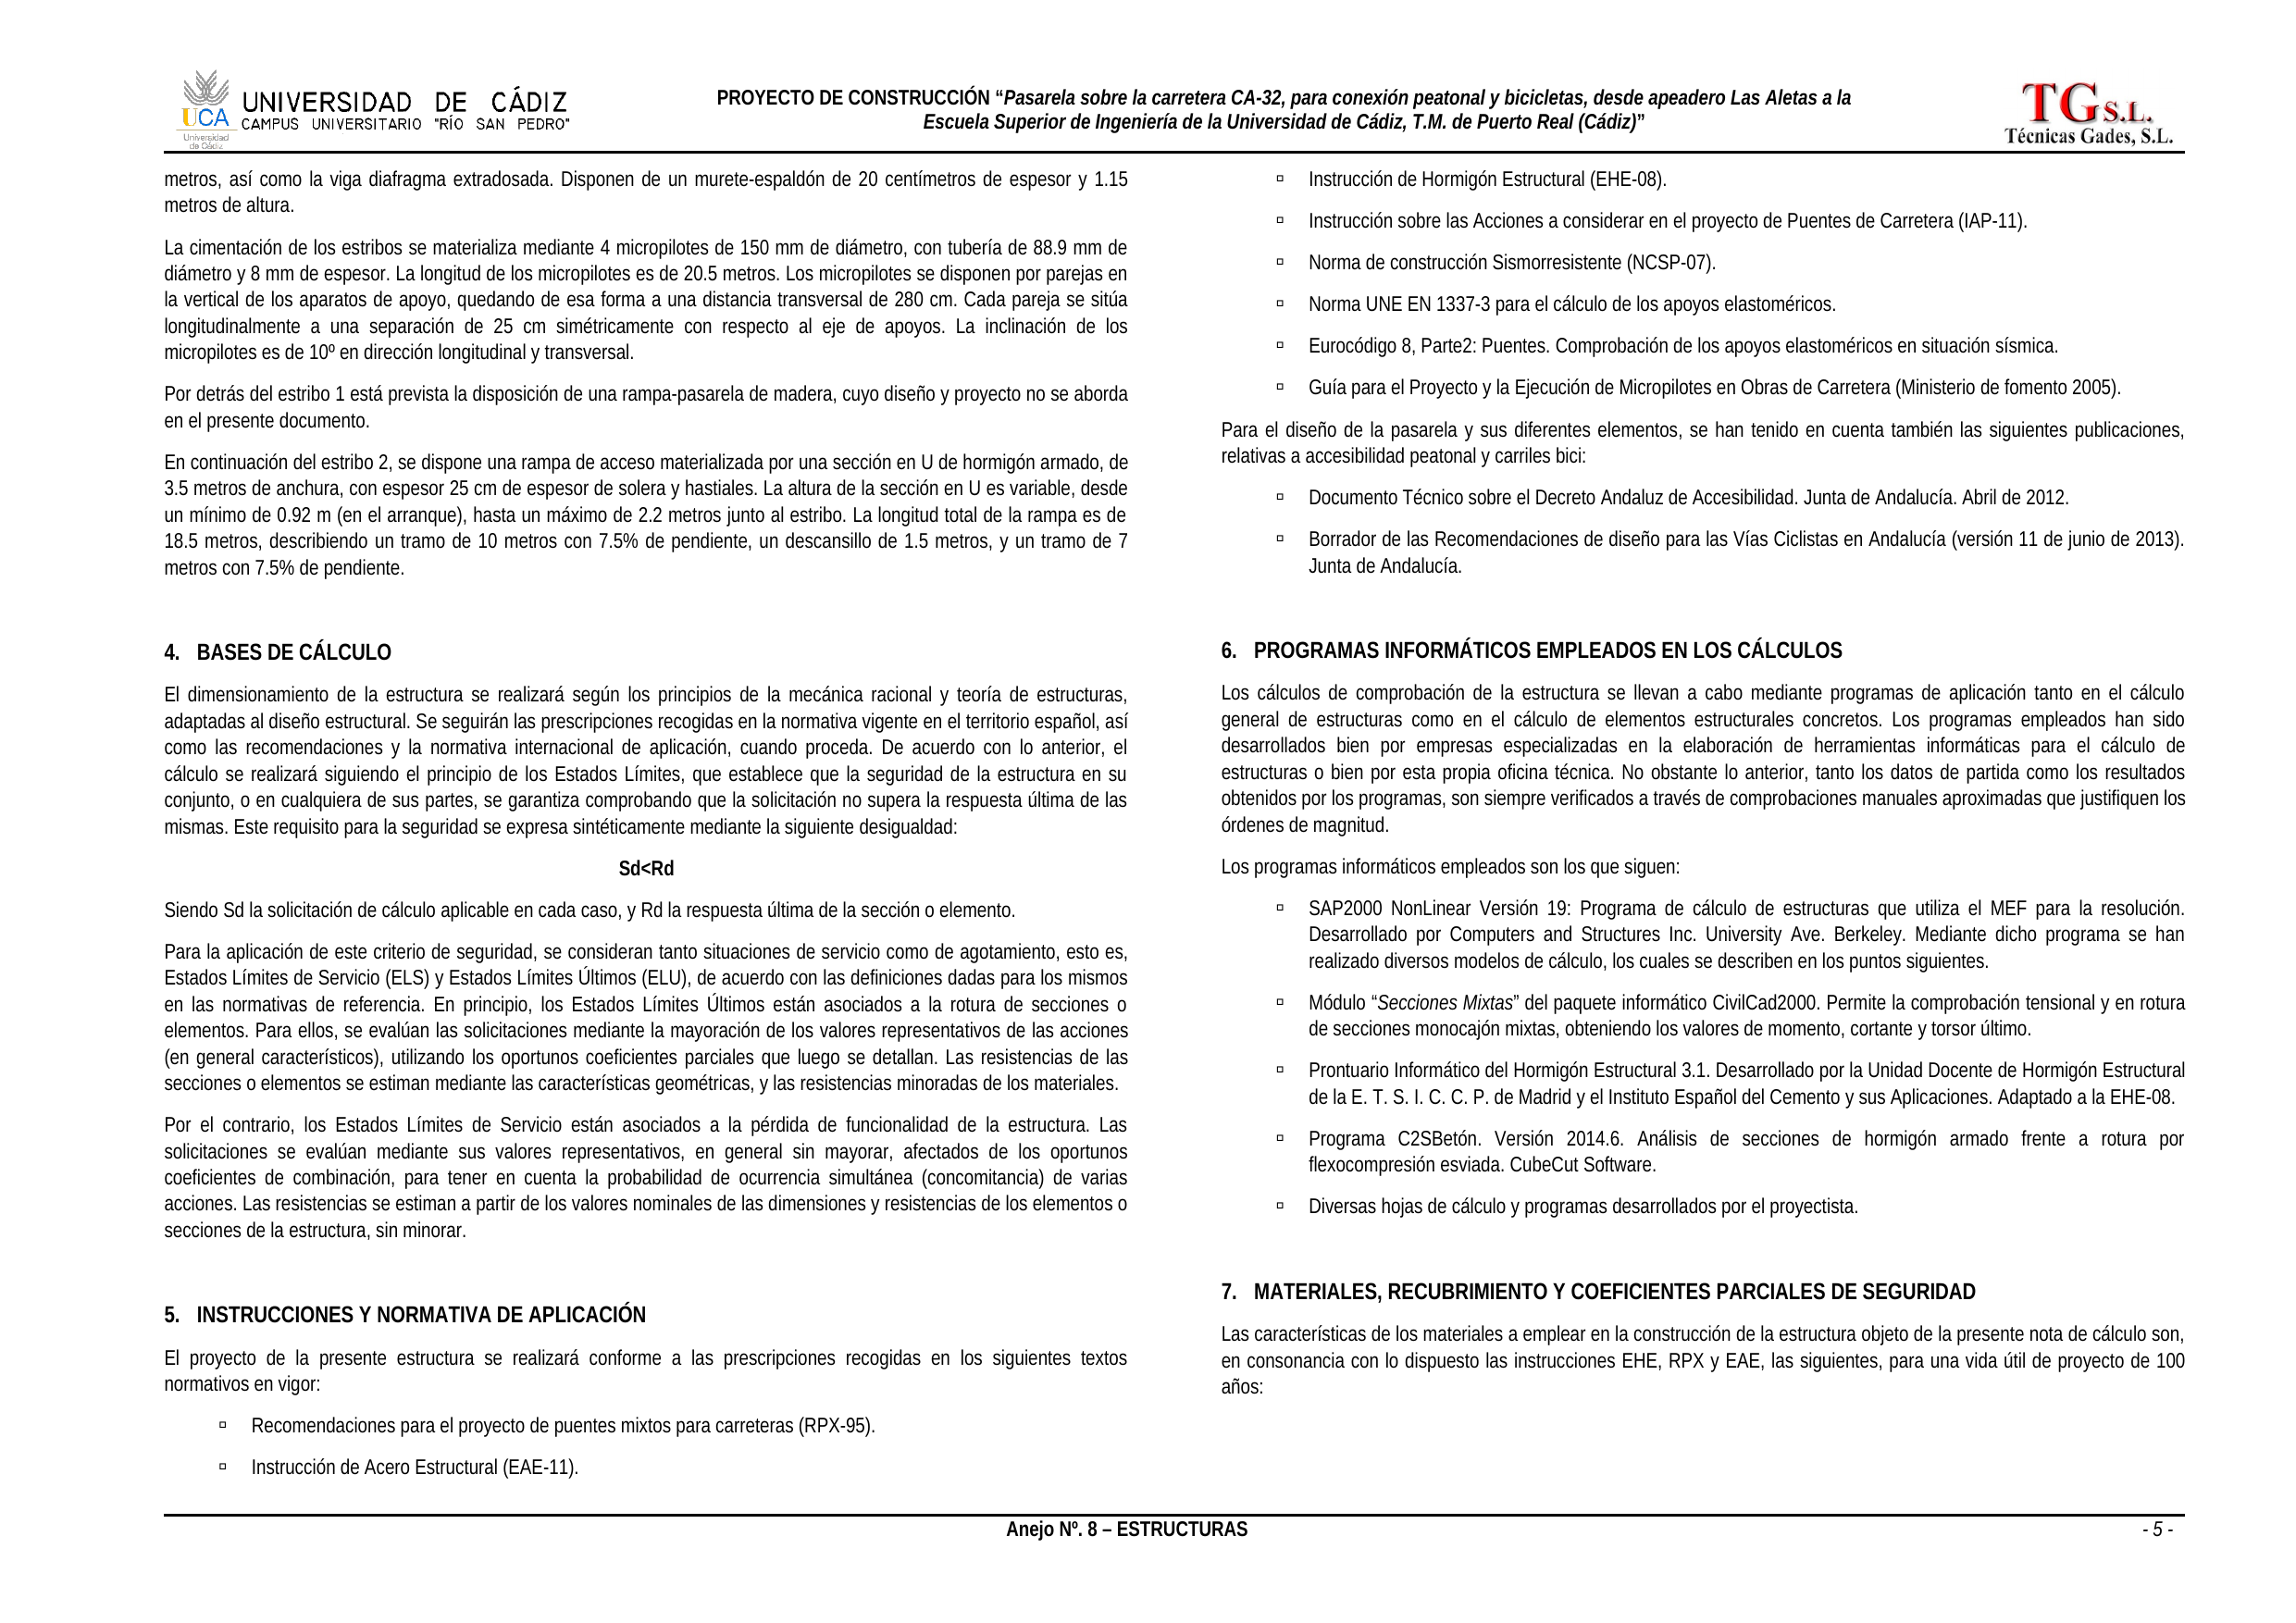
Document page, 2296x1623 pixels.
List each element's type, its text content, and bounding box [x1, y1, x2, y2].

text La cimentación de los estribos se materializa mediante 4 micropilotes de 150 mm de diámetro, con tubería de 88.9 mm de diámetro y 8 mm de espesor. La longitud de los micropilotes es de 20.5 metros. Los micropilotes se disponen por parejas en la vertical de los aparatos de apoyo, quedando de esa forma a una distancia transversal de 280 cm. Cada pareja se sitúa longitudinalmente a una separación de 25 cm simétricamente con respecto al eje de apoyos. La inclinación de los micropilotes es de 10º en dirección longitudinal y transversal. [164, 234, 1129, 364]
text Siendo Sd la solicitación de cálculo aplicable en cada caso, y Rd la respuesta última de la sección o elemento. [164, 898, 1129, 922]
text Para el diseño de la pasarela y sus diferentes elementos, se han tenido en cuenta también las siguientes publicaciones, relativas a accesibilidad peatonal y carriles bici: [1221, 417, 2186, 467]
text El dimensionamiento de la estructura se realizará según los principios de la mecánica racional y teoría de estructuras, adaptadas al diseño estructural. Se seguirán las prescripciones recogidas en la normativa vigente en el territorio español, así como las recomendaciones y la normativa internacional de aplicación, cuando proceda. De acuerdo con lo anterior, el cálculo se realizará siguiendo el principio de los Estados Límites, que establece que la seguridad de la estructura en su conjunto, o en cualquiera de sus partes, se garantiza comprobando que la solicitación no supera la respuesta última de las mismas. Este requisito para la seguridad se expresa sintéticamente mediante la siguiente desigualdad: [164, 682, 1129, 838]
text Documento Técnico sobre el Decreto Andaluz de Accesibilidad. Junta de Andalucía. Abril de 2012. [1276, 485, 2186, 509]
text 4. Bases de cálculo [164, 638, 1129, 664]
text Prontuario Informático del Hormigón Estructural 3.1. Desarrollado por la Unidad Docente de Hormigón Estructural de la E. T. S. I. C. C. P. de Madrid y el Instituto Español del Cemento y sus Aplicaciones. Adaptado a la EHE-08. [1276, 1058, 2186, 1109]
text Norma de construcción Sismorresistente (NCSP-07). [1276, 250, 2186, 274]
text Las características de los materiales a emplear en la construcción de la estructura objeto de la presente nota de cálculo son, en consonancia con lo dispuesto las instrucciones EHE, RPX y EAE, las siguientes, para una vida útil de proyecto de 100 años: [1221, 1321, 2186, 1398]
text Borrador de las Recomendaciones de diseño para las Vías Ciclistas en Andalucía (versión 11 de junio de 2013). Junta de Andalucía. [1276, 527, 2186, 577]
text En continuación del estribo 2, se dispone una rampa de acceso materializada por una sección en U de hormigón armado, de 3.5 metros de anchura, con espesor 25 cm de espesor de solera y hastiales. La altura de la sección en U es variable, desde un mínimo de 0.92 m (en el arranque), hasta un máximo de 2.2 metros junto al estribo. La longitud total de la rampa es de 18.5 metros, describiendo un tramo de 10 metros con 7.5% de pendiente, un descansillo de 1.5 metros, y un tramo de 7 metros con 7.5% de pendiente. [164, 450, 1129, 579]
text Instrucción sobre las Acciones a considerar en el proyecto de Puentes de Carretera (IAP-11). [1276, 208, 2186, 232]
text Instrucción de Acero Estructural (EAE-11). [218, 1455, 1129, 1480]
text Los cálculos de comprobación de la estructura se llevan a cabo mediante programas de aplicación tanto en el cálculo general de estructuras como en el cálculo de elementos estructurales concretos. Los programas empleados han sido desarrollados bien por empresas especializadas en la elaboración de herramientas informáticas para el cálculo de estructuras o bien por esta propia oficina técnica. No obstante lo anterior, tanto los datos de partida como los resultados obtenidos por los programas, son siempre verificados a través de comprobaciones manuales aproximadas que justifiquen los órdenes de magnitud. [1221, 680, 2186, 836]
text Diversas hojas de cálculo y programas desarrollados por el proyectista. [1276, 1194, 2186, 1219]
text Para la aplicación de este criterio de seguridad, se consideran tanto situaciones de servicio como de agotamiento, esto es, Estados Límites de Servicio (ELS) y Estados Límites Últimos (ELU), de acuerdo con las definiciones dadas para los mismos en las normativas de referencia. En principio, los Estados Límites Últimos están asociados a la rotura de secciones o elementos. Para ellos, se evalúan las solicitaciones mediante la mayoración de los valores representativos de las acciones (en general característicos), utilizando los oportunos coeficientes parciales que luego se detallan. Las resistencias de las secciones o elementos se estiman mediante las características geométricas, y las resistencias minoradas de los materiales. [164, 939, 1129, 1095]
text Los programas informáticos empleados son los que siguen: [1221, 854, 2186, 878]
text 6. Programas informáticos empleados en los cálculos [1221, 637, 2186, 663]
text Programa C2SBetón. Versión 2014.6. Análisis de secciones de hormigón armado frente a rotura por flexocompresión esviada. CubeCut Software. [1276, 1126, 2186, 1177]
picture [2002, 68, 2176, 151]
text Por el contrario, los Estados Límites de Servicio están asociados a la pérdida de funcionalidad de la estructura. Las solicitaciones se evalúan mediante sus valores representativos, en general sin mayorar, afectados de los oportunos coeficientes de combinación, para tener en cuenta la probabilidad de ocurrencia simultánea (concomitancia) de varias acciones. Las resistencias se estiman a partir de los valores nominales de las dimensiones y resistencias de los elementos o secciones de la estructura, sin minorar. [164, 1112, 1129, 1242]
text El proyecto de la presente estructura se realizará conforme a las prescripciones recogidas en los siguientes textos normativos en vigor: [164, 1345, 1129, 1395]
text 5. Instrucciones y normativa de aplicación [164, 1301, 1129, 1328]
picture [174, 68, 576, 151]
text SAP2000 NonLinear Versión 19: Programa de cálculo de estructuras que utiliza el MEF para la resolución. Desarrollado por Computers and Structures Inc. University Ave. Berkeley. Mediante dicho programa se han realizado diversos modelos de cálculo, los cuales se describen en los puntos siguientes. [1276, 896, 2186, 973]
text Sd<Rd [164, 856, 1129, 880]
text Guía para el Proyecto y la Ejecución de Micropilotes en Obras de Carretera (Ministerio de fomento 2005). [1276, 375, 2186, 400]
text Eurocódigo 8, Parte2: Puentes. Comprobación de los apoyos elastoméricos en situación sísmica. [1276, 333, 2186, 358]
text Por detrás del estribo 1 está prevista la disposición de una rampa-pasarela de madera, cuyo diseño y proyecto no se aborda en el presente documento. [164, 381, 1129, 432]
text Norma UNE EN 1337-3 para el cálculo de los apoyos elastoméricos. [1276, 291, 2186, 316]
text Instrucción de Hormigón Estructural (EHE-08). [1276, 167, 2186, 191]
text Recomendaciones para el proyecto de puentes mixtos para carreteras (RPX-95). [218, 1413, 1129, 1438]
text 7. Materiales, recubrimiento y coeficientes parciales de seguridad [1221, 1278, 2186, 1304]
text Módulo “Secciones Mixtas” del paquete informático CivilCad2000. Permite la comprobación tensional y en rotura de secciones monocajón mixtas, obteniendo los valores de momento, cortante y torsor último. [1276, 990, 2186, 1040]
